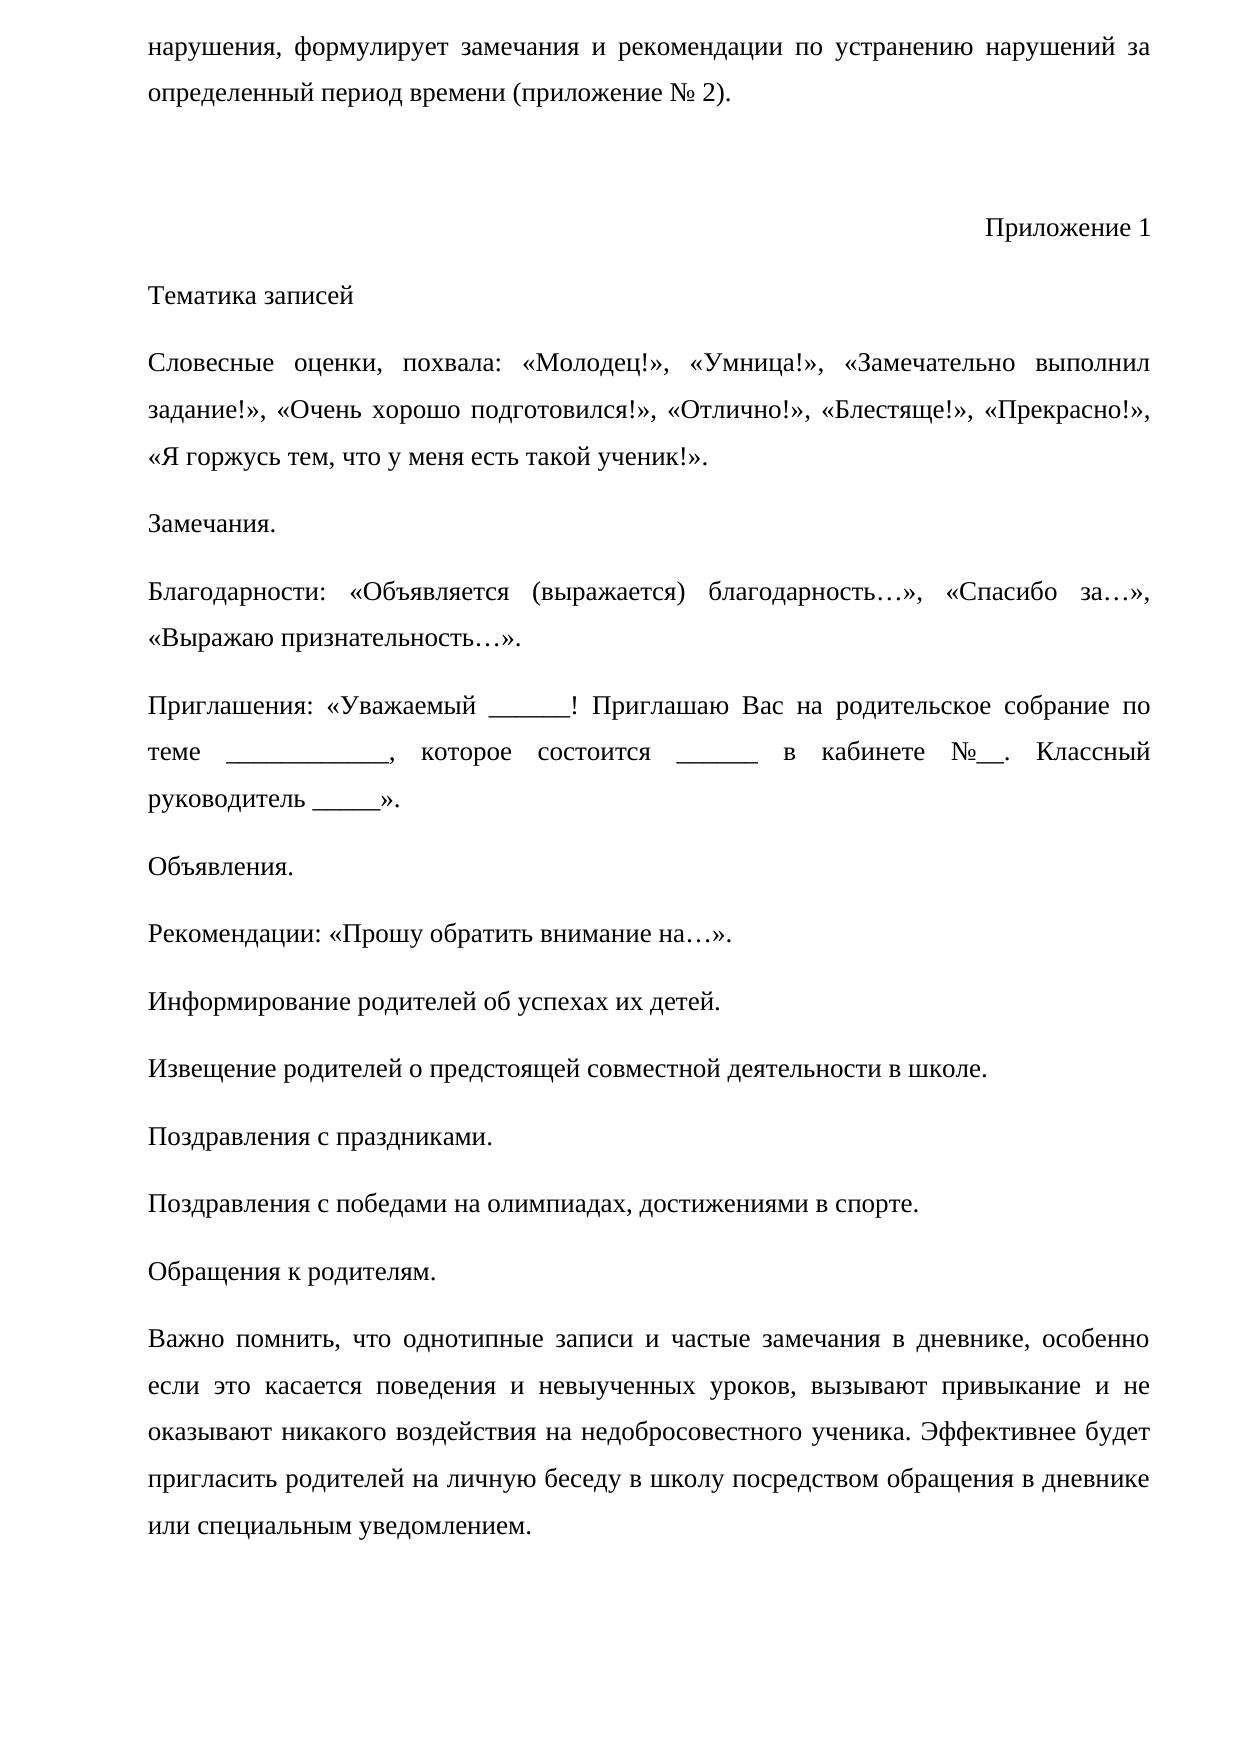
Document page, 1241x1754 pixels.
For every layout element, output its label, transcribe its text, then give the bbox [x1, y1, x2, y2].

text Приглашения: «Уважаемый ______! Приглашаю Вас на родительское собрание по теме ____________, которое состоится ______ в кабинете №__. Классный руководитель _____». [148, 689, 1152, 813]
text Информирование родителей об успехах их детей. [148, 984, 1152, 1016]
text Словесные оценки, похвала: «Молодец!», «Умница!», «Замечательно выполнил задание!», «Очень хорошо подготовился!», «Отлично!», «Блестяще!», «Прекрасно!», «Я горжусь тем, что у меня есть такой ученик!». [148, 346, 1152, 471]
text Благодарности: «Объявляется (выражается) благодарность…», «Спасибо за…», «Выражаю признательность…». [148, 574, 1152, 652]
text Рекомендации: «Прошу обратить внимание на…». [148, 917, 1152, 948]
text Тематика записей [148, 279, 1152, 310]
text Обращения к родителям. [148, 1254, 1152, 1286]
text Объявления. [148, 849, 1152, 881]
text Поздравления с праздниками. [148, 1119, 1152, 1151]
text Поздравления с победами на олимпиадах, достижениями в спорте. [148, 1187, 1152, 1218]
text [148, 29, 1152, 107]
text Приложение 1 [148, 211, 1152, 242]
text Важно помнить, что однотипные записи и частые замечания в дневнике, особенно если это касается поведения и невыученных уроков, вызывают привыкание и не оказывают никакого воздействия на недобросовестного ученика. Эффективнее будет пригласить родителей на личную беседу в школу посредством обращения в дневнике или специальным уведомлением. [148, 1322, 1152, 1540]
text Извещение родителей о предстоящей совместной деятельности в школе. [148, 1052, 1152, 1083]
text Замечания. [148, 507, 1152, 538]
